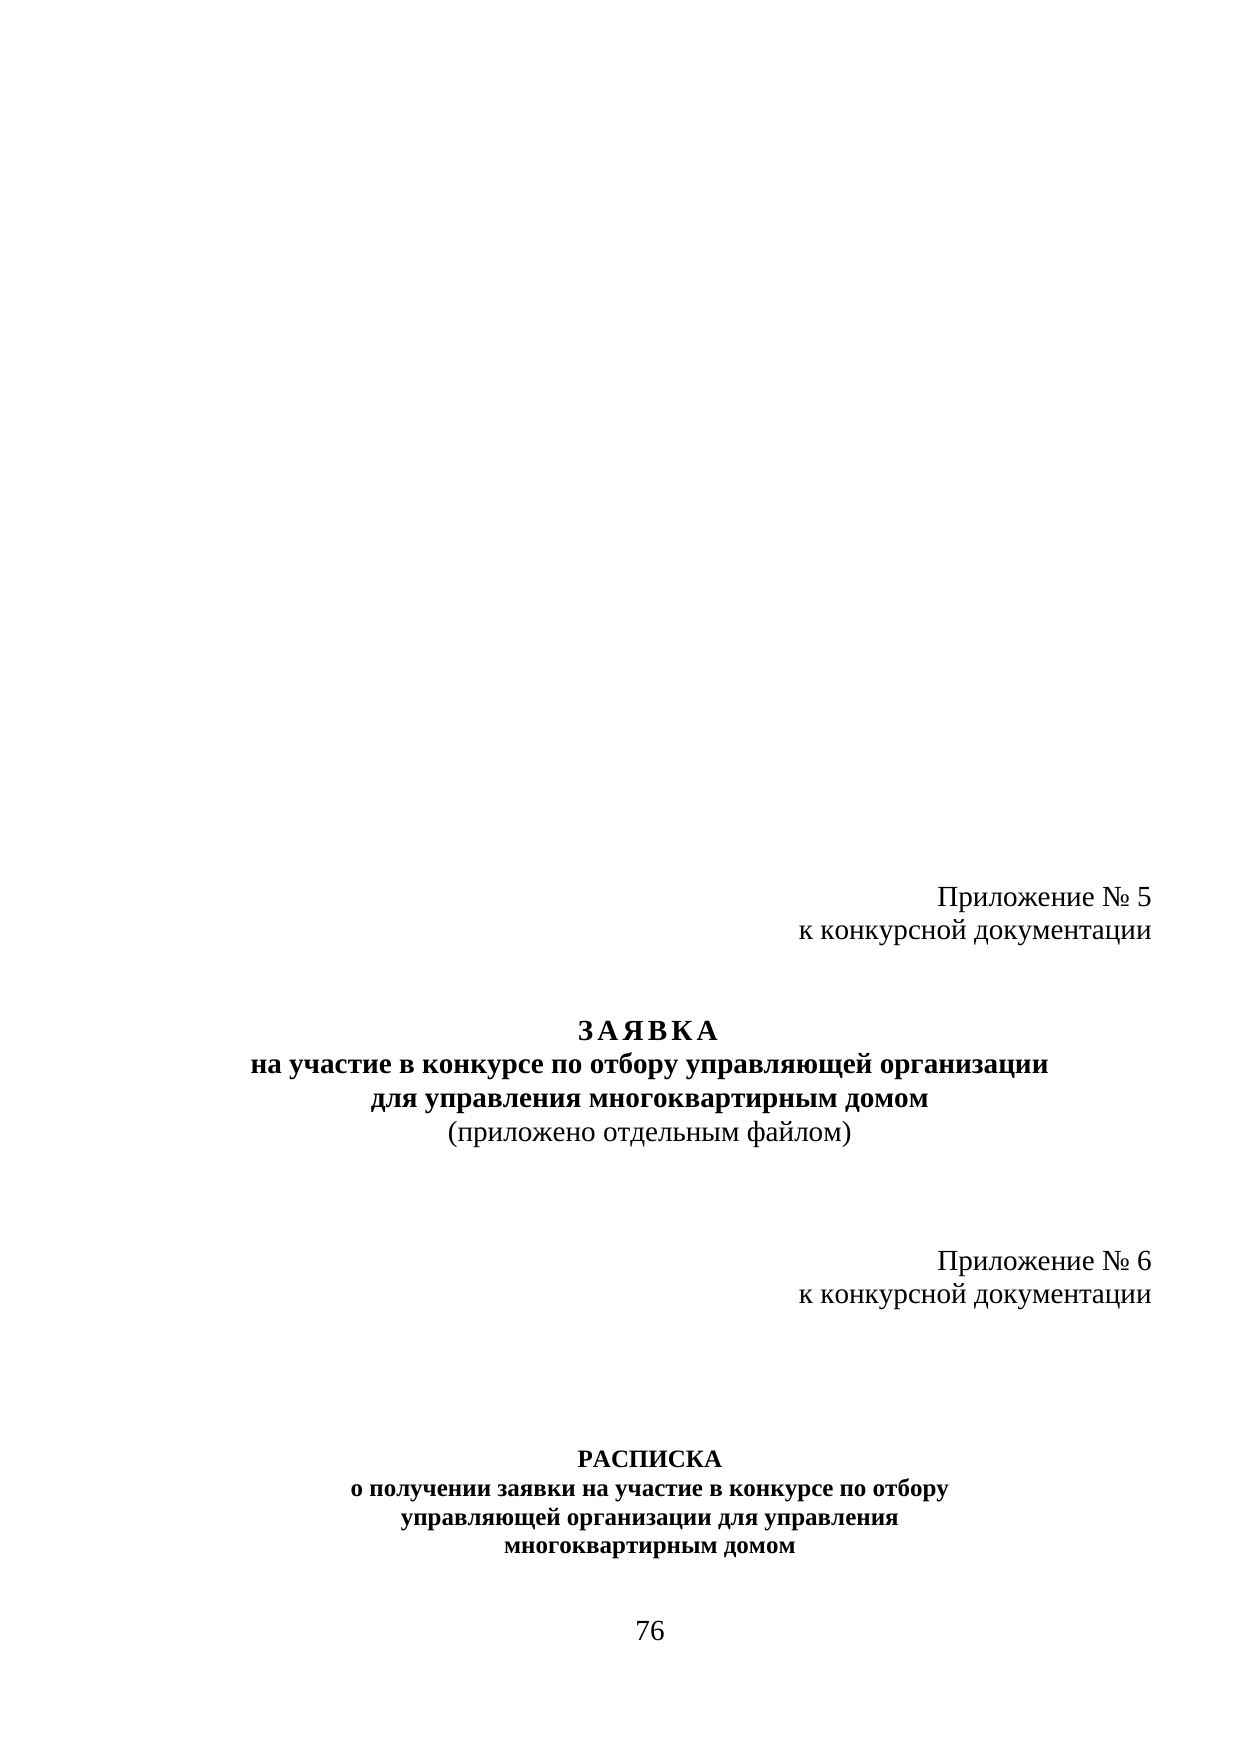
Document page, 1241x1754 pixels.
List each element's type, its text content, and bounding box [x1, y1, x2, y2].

text о получении заявки на участие в конкурсе по отбору [148, 1473, 1152, 1502]
text к конкурсной документации [658, 1277, 1152, 1310]
text управляющей организации для управления [148, 1502, 1152, 1531]
text многоквартирным домом [148, 1531, 1152, 1559]
text РАСПИСКА [148, 1444, 1152, 1473]
text Приложение № 6 [658, 1243, 1152, 1277]
text к конкурсной документации [658, 912, 1152, 946]
text Приложение № 5 [658, 879, 1152, 912]
text (приложено отдельным файлом) [148, 1114, 1152, 1147]
text ЗАЯВКА на участие в конкурсе по отбору управляющей организации для управления многоквартирным домом [148, 1013, 1152, 1114]
